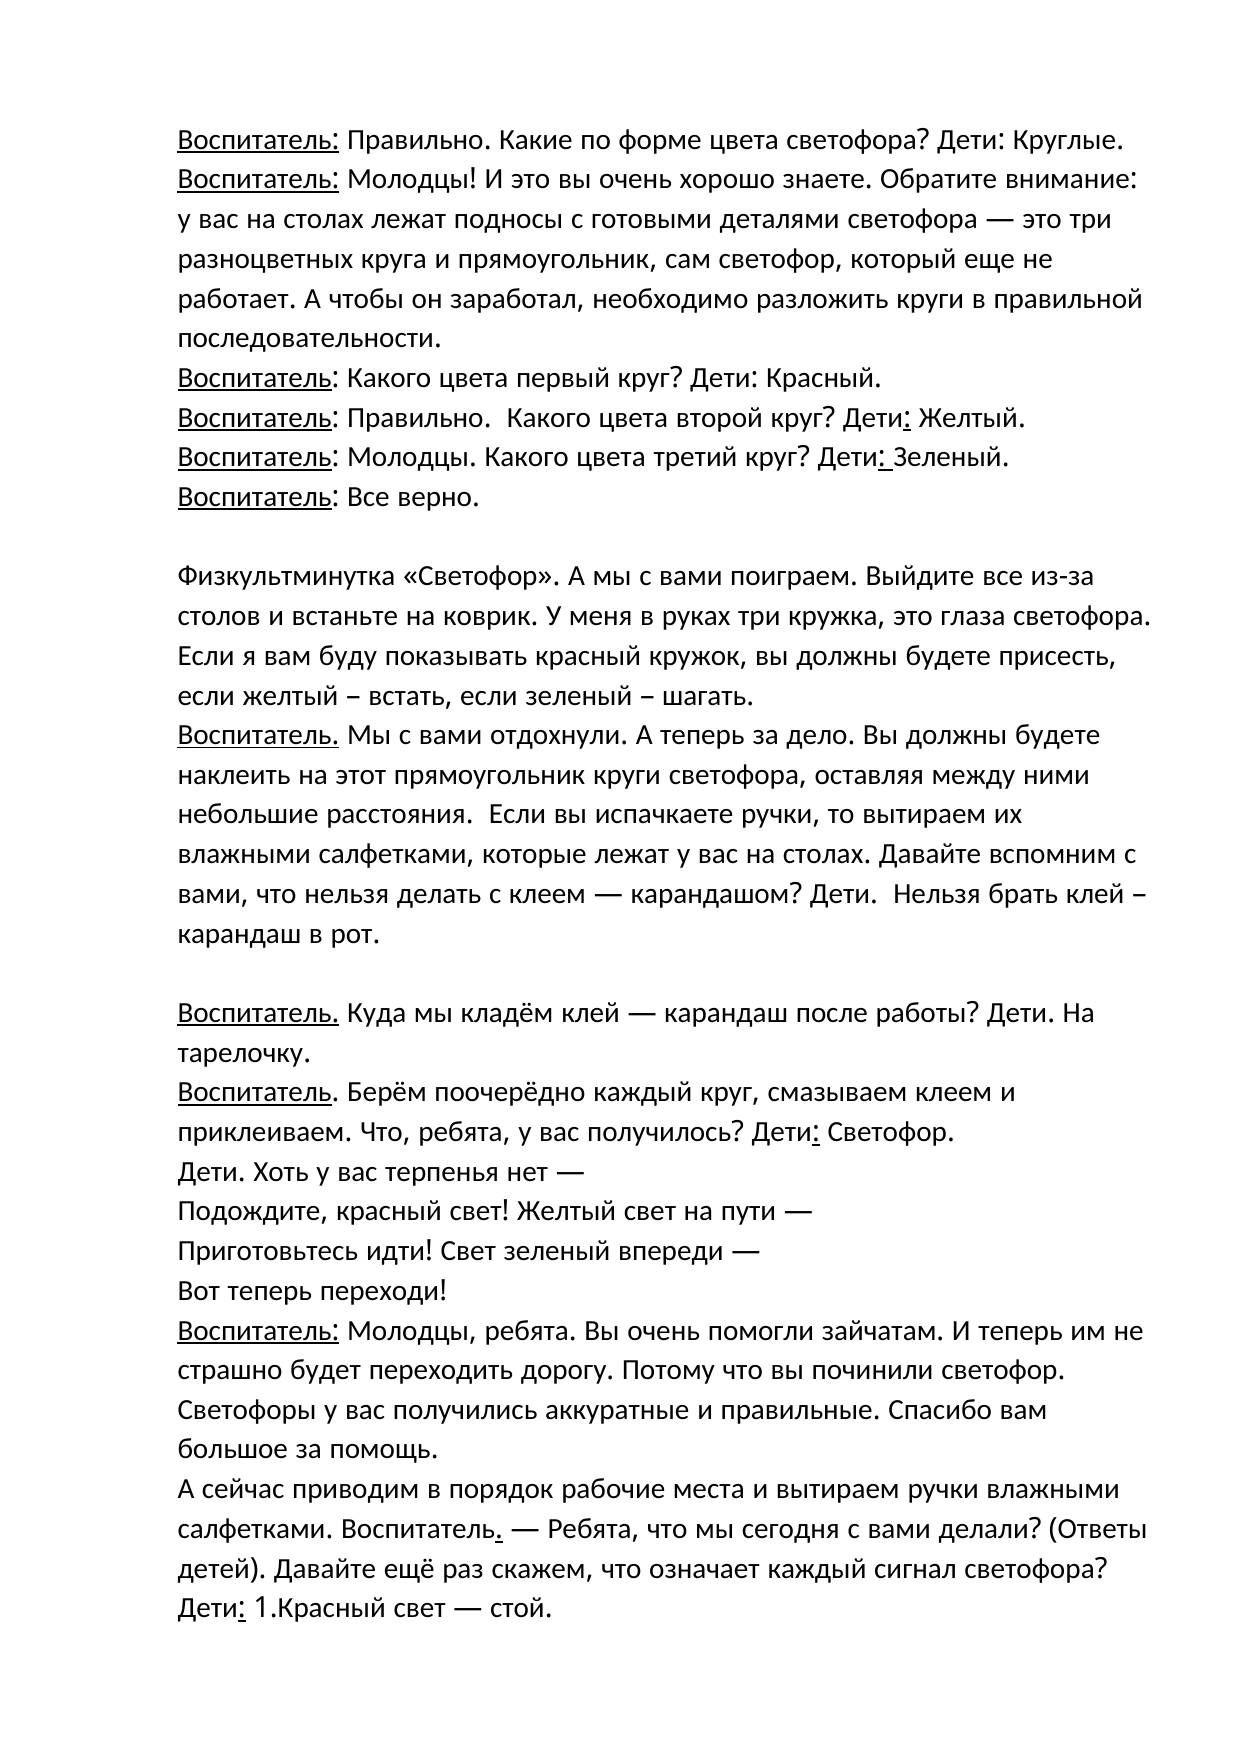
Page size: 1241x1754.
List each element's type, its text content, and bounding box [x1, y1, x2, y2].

text Воспитатель: Все верно. Физкультминутка «Светофор». А мы с вами поиграем. Выйдите все из-за столов и встаньте на коврик. У меня в руках три кружка, это глаза светофора. Если я вам буду показывать красный кружок, вы должны будете присесть, если желтый – встать, если зеленый – шагать. Воспитатель. Мы с вами отдохнули. А теперь за дело. Вы должны будете наклеить на этот прямоугольник круги светофора, оставляя между ними небольшие расстояния. Если вы испачкаете ручки, то вытираем их влажными салфетками, которые лежат у вас на столах. Давайте вспомним с вами, что нельзя делать с клеем — карандашом? Дети. Нельзя брать клей – карандаш в рот. Воспитатель. Куда мы кладём клей — карандаш после работы? Дети. На тарелочку. [177, 475, 1152, 1071]
text Воспитатель: Правильно. Какого цвета второй круг? Дети: Желтый. [177, 396, 1152, 436]
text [177, 1309, 1152, 1626]
text Дети. Хоть у вас терпенья нет — Подождите, красный свет! Желтый свет на пути — Приготовьтесь идти! Свет зеленый впереди — Вот теперь переходи! [177, 1150, 1152, 1309]
text Воспитатель: Молодцы! И это вы очень хорошо знаете. Обратите внимание: у вас на столах лежат подносы с готовыми деталями светофора — это три разноцветных круга и прямоугольник, сам светофор, который еще не работает. А чтобы он заработал, необходимо разложить круги в правильной последовательности. Воспитатель: Какого цвета первый круг? Дети: Красный. [177, 158, 1152, 396]
text Воспитатель: Молодцы. Какого цвета третий круг? Дети: Зеленый. [177, 436, 1152, 475]
text Воспитатель: Правильно. Какие по форме цвета светофора? Дети: Круглые. [177, 118, 1152, 158]
text Воспитатель. Берём поочерёдно каждый круг, смазываем клеем и приклеиваем. Что, ребята, у вас получилось? Дети: Светофор. [177, 1071, 1152, 1150]
